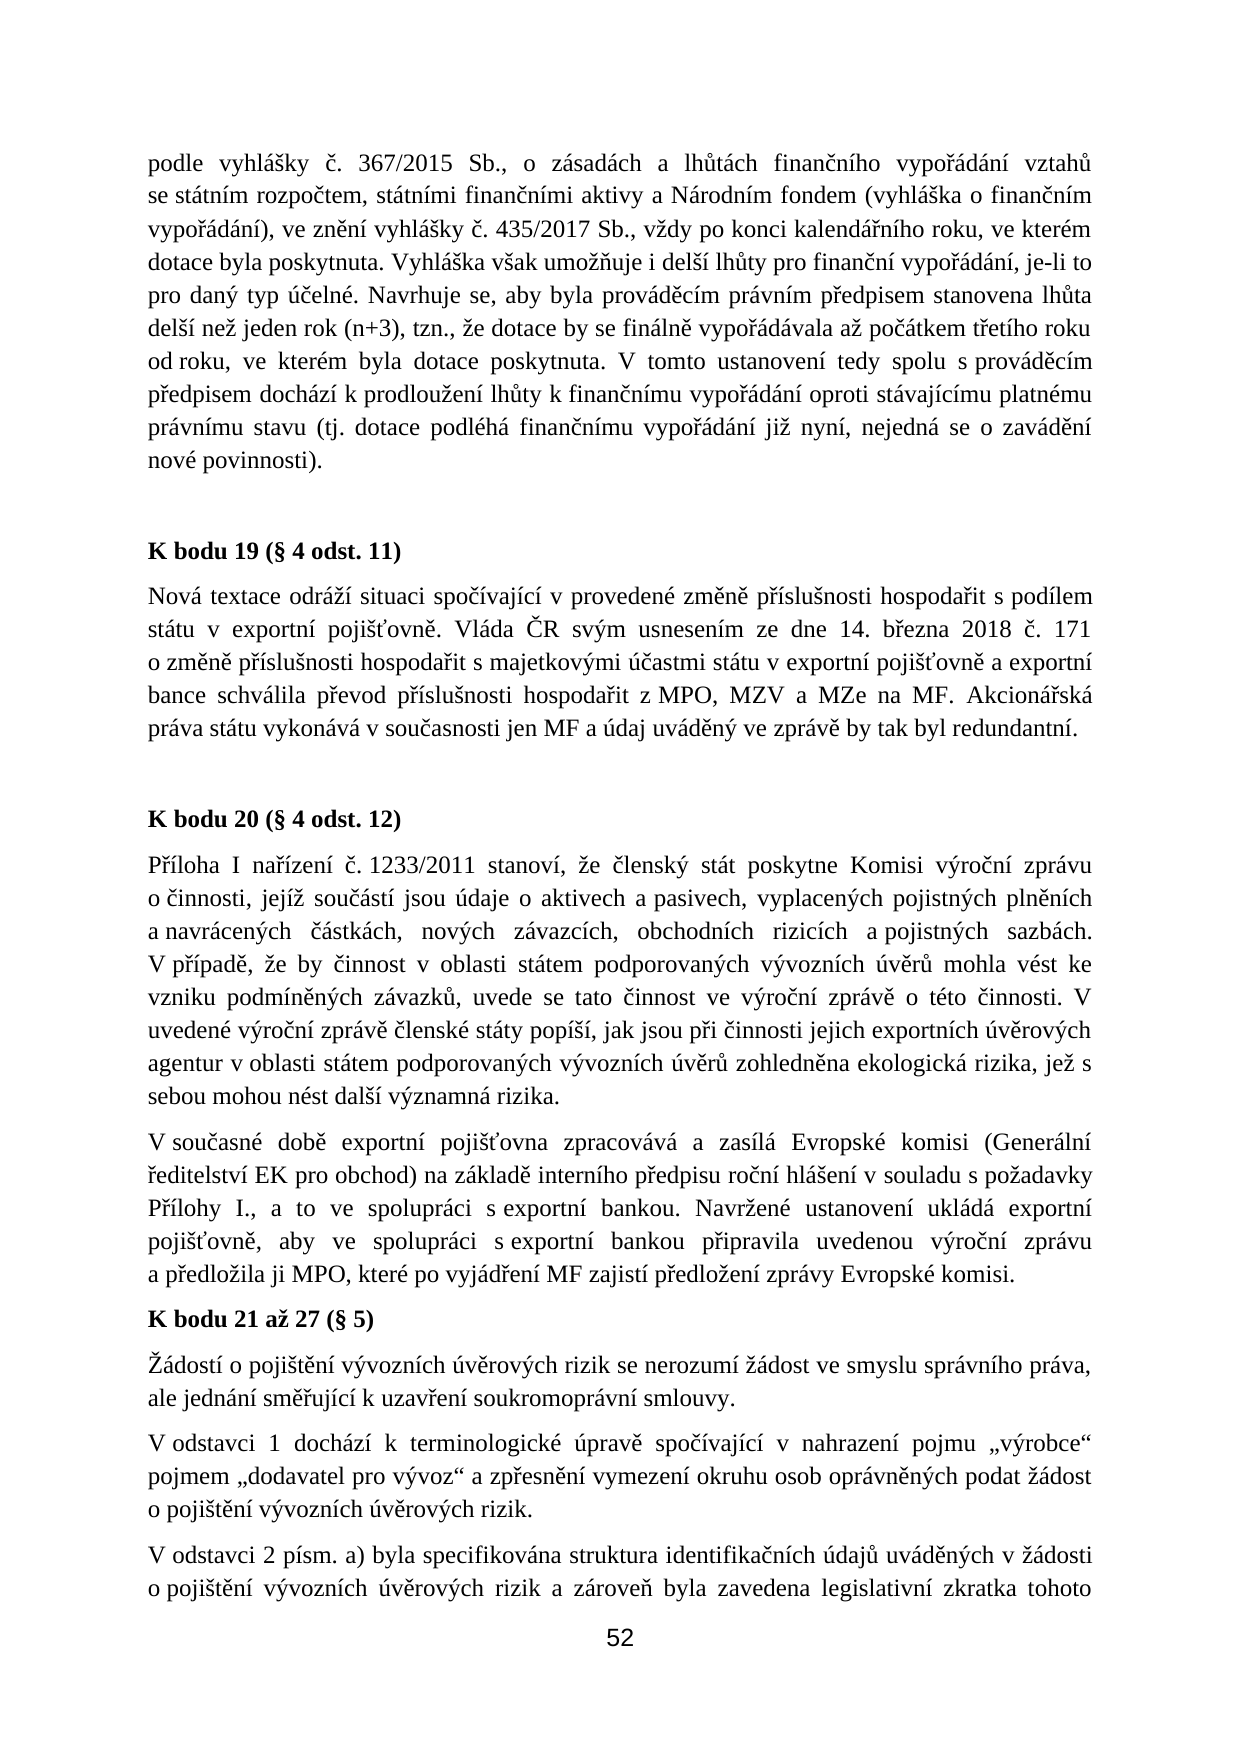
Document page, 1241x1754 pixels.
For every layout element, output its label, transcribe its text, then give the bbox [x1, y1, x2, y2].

text V současné době exportní pojišťovna zpracovává a zasílá Evropské komisi (Generální ředitelství EK pro obchod) na základě interního předpisu roční hlášení v souladu s požadavky Přílohy I., a to ve spolupráci s exportní bankou. Navržené ustanovení ukládá exportní pojišťovně, aby ve spolupráci s exportní bankou připravila uvedenou výroční zprávu a předložila ji MPO, které po vyjádření MF zajistí předložení zprávy Evropské komisi. [148, 1127, 1093, 1287]
text K bodu 21 až 27 (§ 5) [148, 1304, 1093, 1333]
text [148, 1540, 1093, 1602]
text Příloha I nařízení č. 1233/2011 stanoví, že členský stát poskytne Komisi výroční zprávu o činnosti, jejíž součástí jsou údaje o aktivech a pasivech, vyplacených pojistných plněních a navrácených částkách, nových závazcích, obchodních rizicích a pojistných sazbách. V případě, že by činnost v oblasti státem podporovaných vývozních úvěrů mohla vést ke vzniku podmíněných závazků, uvede se tato činnost ve výroční zprávě o této činnosti. V uvedené výroční zprávě členské státy popíší, jak jsou při činnosti jejich exportních úvěrových agentur v oblasti státem podporovaných vývozních úvěrů zohledněna ekologická rizika, jež s sebou mohou nést další významná rizika. [148, 850, 1093, 1110]
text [148, 148, 1093, 473]
text K bodu 20 (§ 4 odst. 12) [148, 804, 1093, 833]
text K bodu 19 (§ 4 odst. 11) [148, 536, 1093, 564]
text Nová textace odráží situaci spočívající v provedené změně příslušnosti hospodařit s podílem státu v exportní pojišťovně. Vláda ČR svým usnesením ze dne 14. března 2018 č. 171 o změně příslušnosti hospodařit s majetkovými účastmi státu v exportní pojišťovně a exportní bance schválila převod příslušnosti hospodařit z MPO, MZV a MZe na MF. Akcionářská práva státu vykonává v současnosti jen MF a údaj uváděný ve zprávě by tak byl redundantní. [148, 581, 1093, 742]
text V odstavci 1 dochází k terminologické úpravě spočívající v nahrazení pojmu „výrobce“ pojmem „dodavatel pro vývoz“ a zpřesnění vymezení okruhu osob oprávněných podat žádost o pojištění vývozních úvěrových rizik. [148, 1428, 1093, 1523]
text Žádostí o pojištění vývozních úvěrových rizik se nerozumí žádost ve smyslu správního práva, ale jednání směřující k uzavření soukromoprávní smlouvy. [148, 1350, 1093, 1412]
